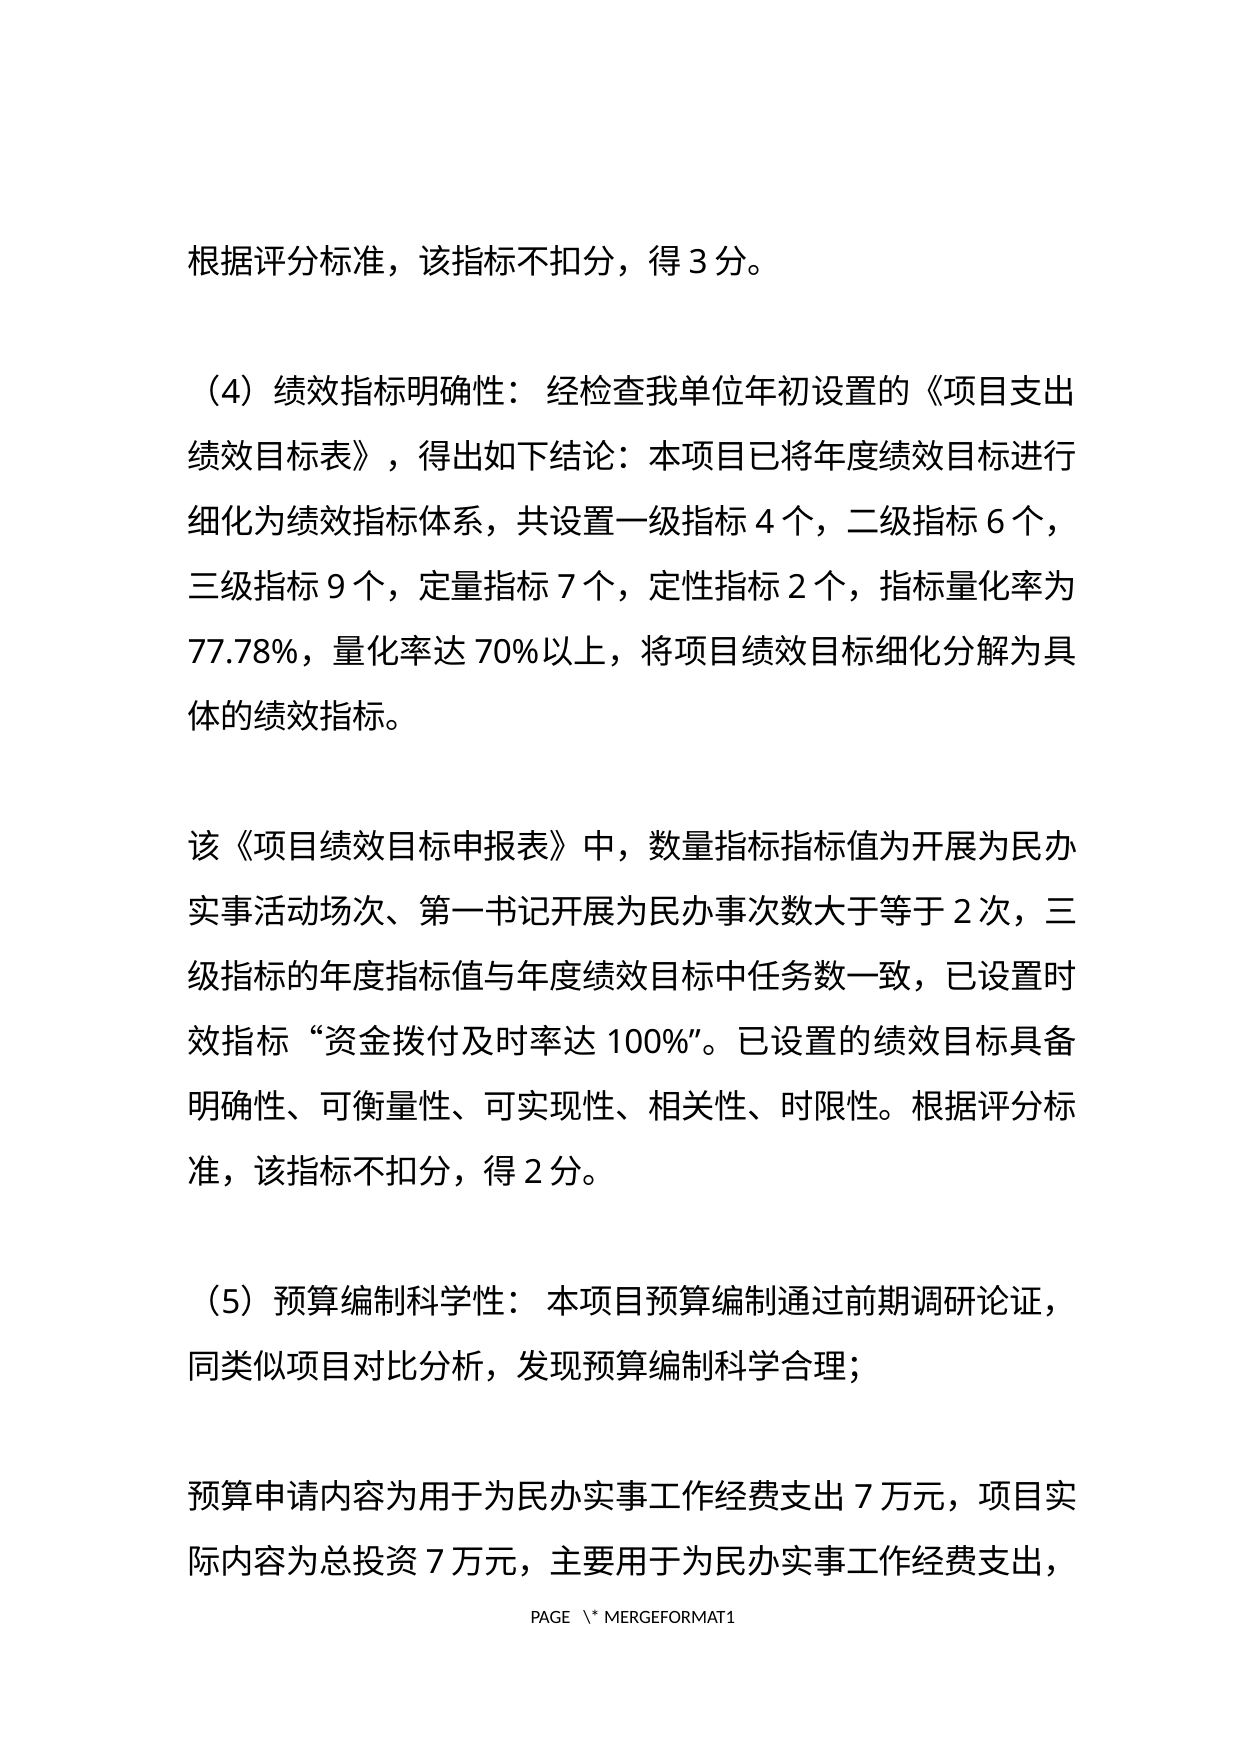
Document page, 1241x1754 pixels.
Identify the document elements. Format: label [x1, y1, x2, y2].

text [187, 162, 1078, 1592]
